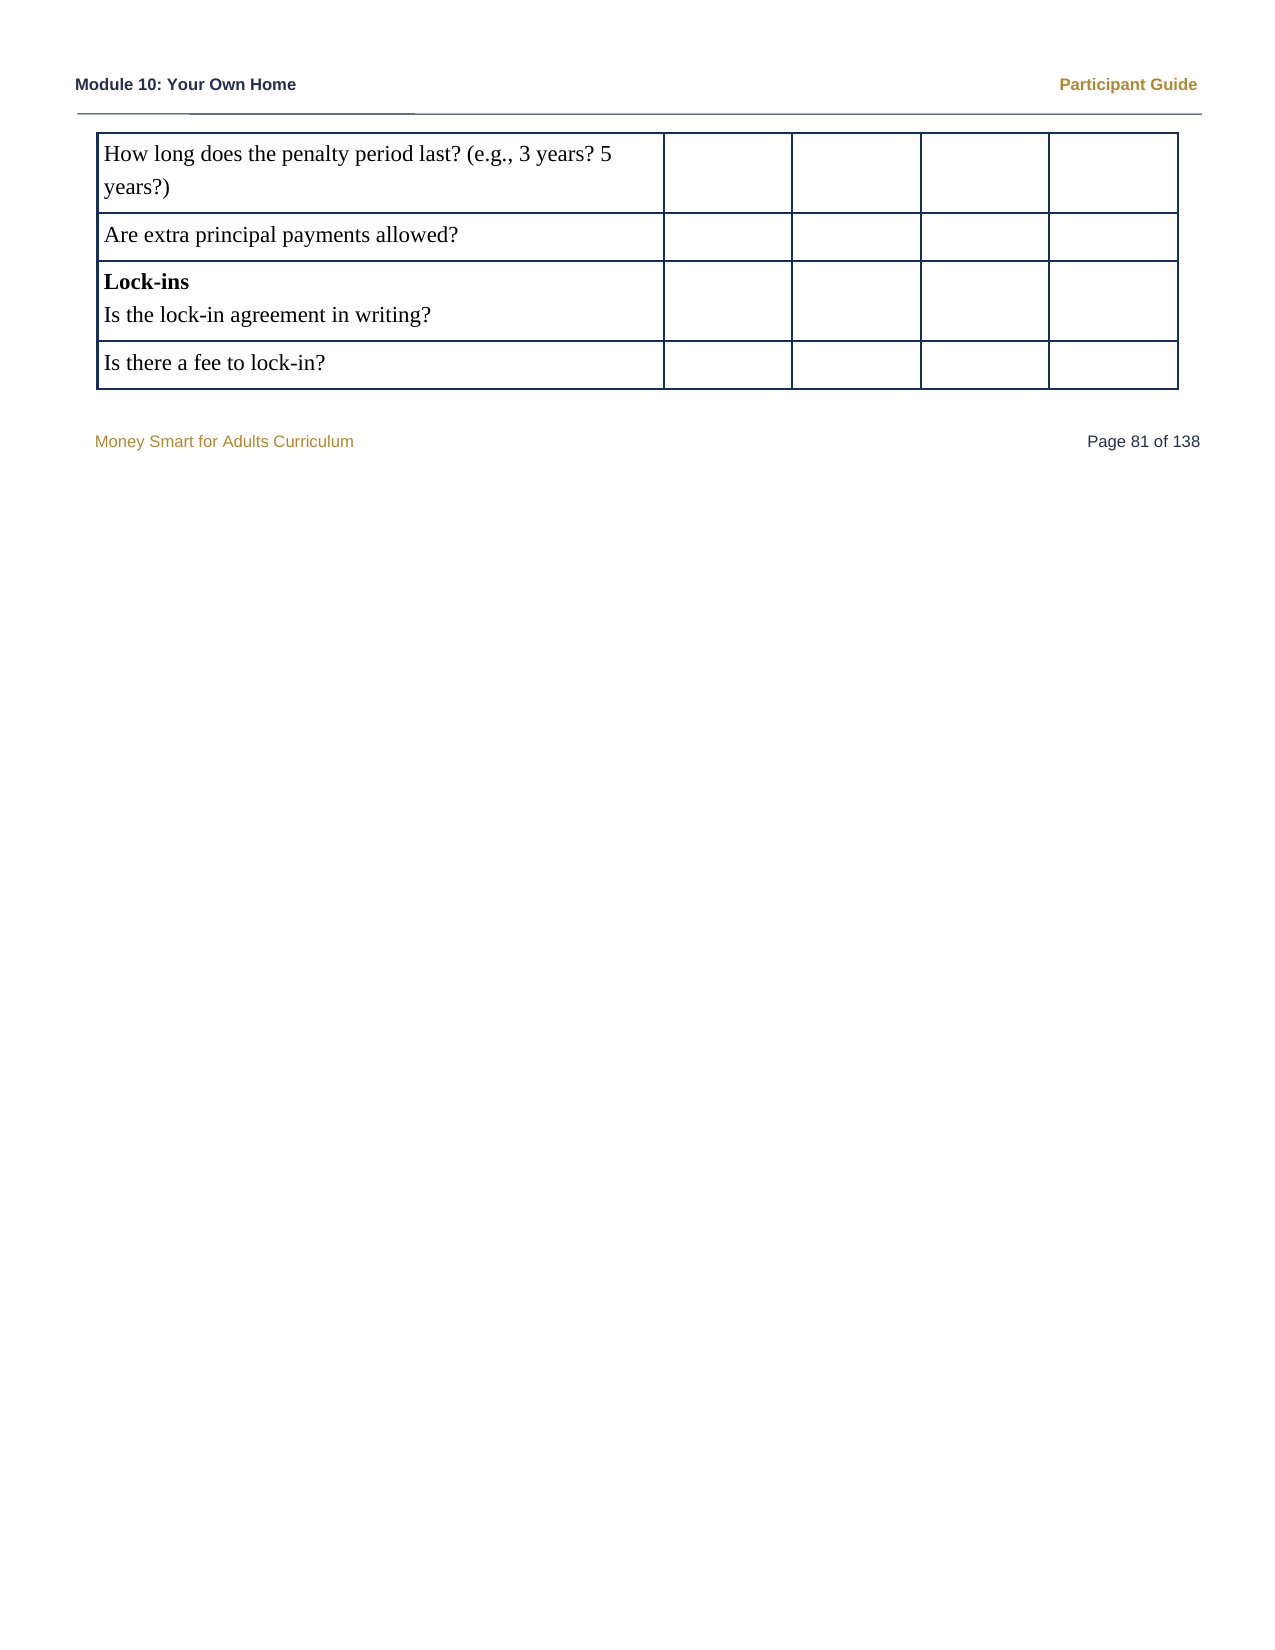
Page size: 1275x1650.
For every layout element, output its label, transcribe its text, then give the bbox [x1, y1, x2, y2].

table_cell Is there a fee to lock-in? [99, 342, 663, 388]
table_cell [922, 134, 1048, 212]
table_cell How long does the penalty period last? (e.g., 3 years? 5 years?) [99, 134, 663, 212]
table_cell [1050, 262, 1177, 340]
table_cell [1050, 214, 1177, 260]
table_cell [793, 342, 920, 388]
table_cell [922, 262, 1048, 340]
table_cell [1050, 342, 1177, 388]
table_cell [1050, 134, 1177, 212]
table_cell Lock-ins Is the lock-in agreement in writing? [99, 262, 663, 340]
table_cell [793, 262, 920, 340]
table_cell [922, 214, 1048, 260]
table_cell Are extra principal payments allowed? [99, 214, 663, 260]
table_cell [793, 134, 920, 212]
table_cell [665, 262, 791, 340]
table_cell [922, 342, 1048, 388]
table_cell [665, 134, 791, 212]
table_cell [665, 214, 791, 260]
picture [75, 0, 1201, 257]
table_cell [665, 342, 791, 388]
table_cell [793, 214, 920, 260]
